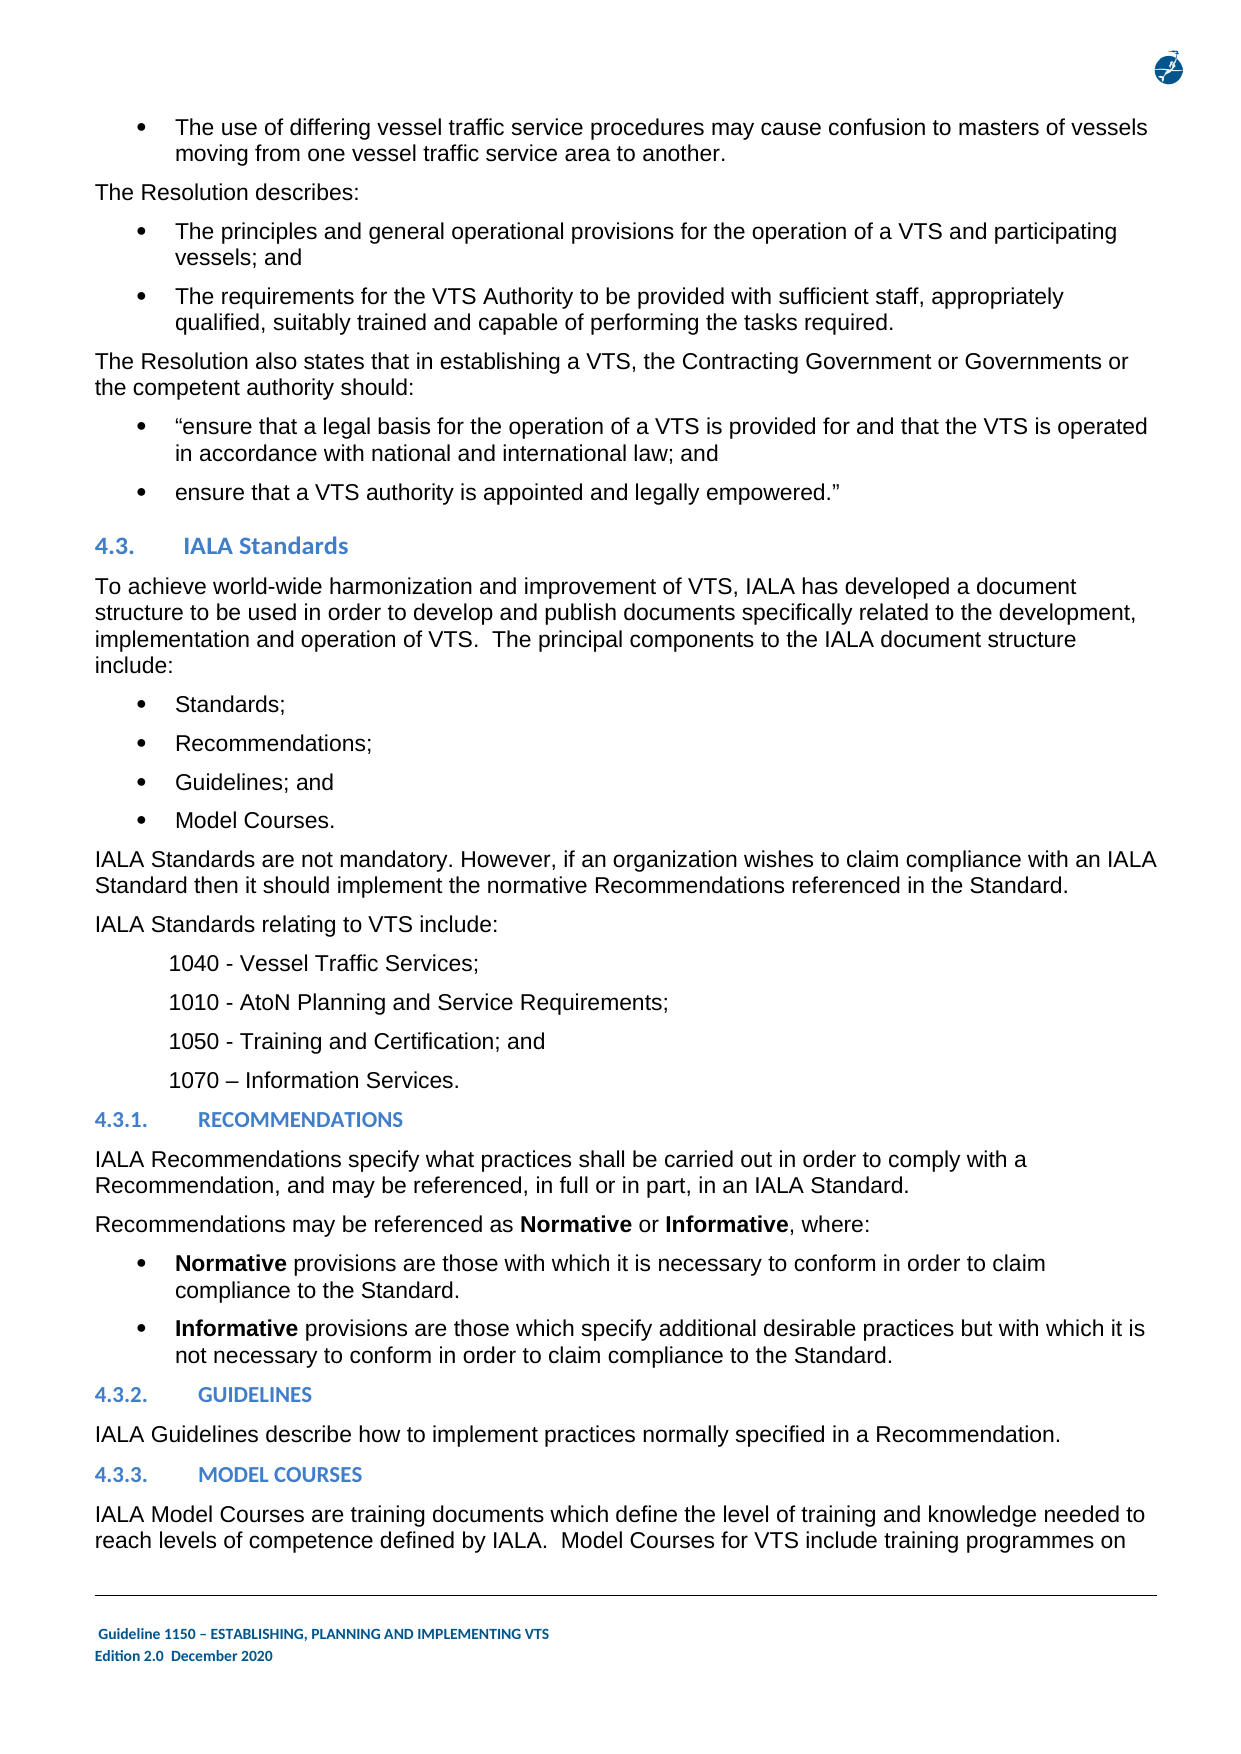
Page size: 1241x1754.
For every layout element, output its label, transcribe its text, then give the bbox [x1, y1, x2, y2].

text 1040 - Vessel Traffic Services; [168, 950, 1157, 977]
subtitle IALA Standards [94, 530, 1157, 560]
text IALA Standards relating to VTS include: [94, 911, 1157, 938]
text To achieve world‐wide harmonization and improvement of VTS, IALA has developed a document structure to be used in order to develop and publish documents specifically related to the development, implementation and operation of VTS. The principal components to the IALA document structure include: [94, 573, 1157, 678]
list Guidelines; and [137, 768, 1157, 795]
text IALA Standards are not mandatory. However, if an organization wishes to claim compliance with an IALA Standard then it should implement the normative Recommendations referenced in the Standard. [94, 846, 1157, 899]
text IALA Recommendations specify what practices shall be carried out in order to comply with a Recommendation, and may be referenced, in full or in part, in an IALA Standard. [94, 1146, 1157, 1199]
list The Resolution also states that in establishing a VTS, the Contracting Government or Governments or the competent authority should: [94, 348, 1157, 401]
list The principles and general operational provisions for the operation of a VTS and participating vessels; and [137, 218, 1157, 270]
list Standards; [137, 691, 1157, 717]
subtitle MODEL COURSES [94, 1460, 1157, 1488]
list Recommendations; [137, 729, 1157, 756]
list Normative provisions are those with which it is necessary to conform in order to claim compliance to the Standard. [137, 1250, 1157, 1303]
text IALA Guidelines describe how to implement practices normally specified in a Recommendation. [94, 1421, 1157, 1447]
list The use of differing vessel traffic service procedures may cause confusion to masters of vessels moving from one vessel traffic service area to another. [137, 113, 1157, 166]
text 1050 - Training and Certification; and [168, 1028, 1157, 1054]
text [94, 1501, 1157, 1553]
list “ensure that a legal basis for the operation of a VTS is provided for and that the VTS is operated in accordance with national and international law; and [137, 413, 1157, 466]
subtitle RECOMMENDATIONS [94, 1106, 1157, 1134]
subtitle GUIDELINES [94, 1381, 1157, 1409]
list The requirements for the VTS Authority to be provided with sufficient staff, appropriately qualified, suitably trained and capable of performing the tasks required. [137, 283, 1157, 336]
text The Resolution describes: [94, 179, 1157, 205]
text Recommendations may be referenced as Normative or Informative, where: [94, 1211, 1157, 1238]
list ensure that a VTS authority is appointed and legally empowered.” [137, 478, 1157, 505]
text 1010 - AtoN Planning and Service Requirements; [168, 989, 1157, 1015]
text 1070 – Information Services. [168, 1067, 1157, 1093]
list Model Courses. [137, 807, 1157, 834]
list Informative provisions are those which specify additional desirable practices but with which it is not necessary to conform in order to claim compliance to the Standard. [137, 1315, 1157, 1368]
picture [1123, 0, 1241, 119]
